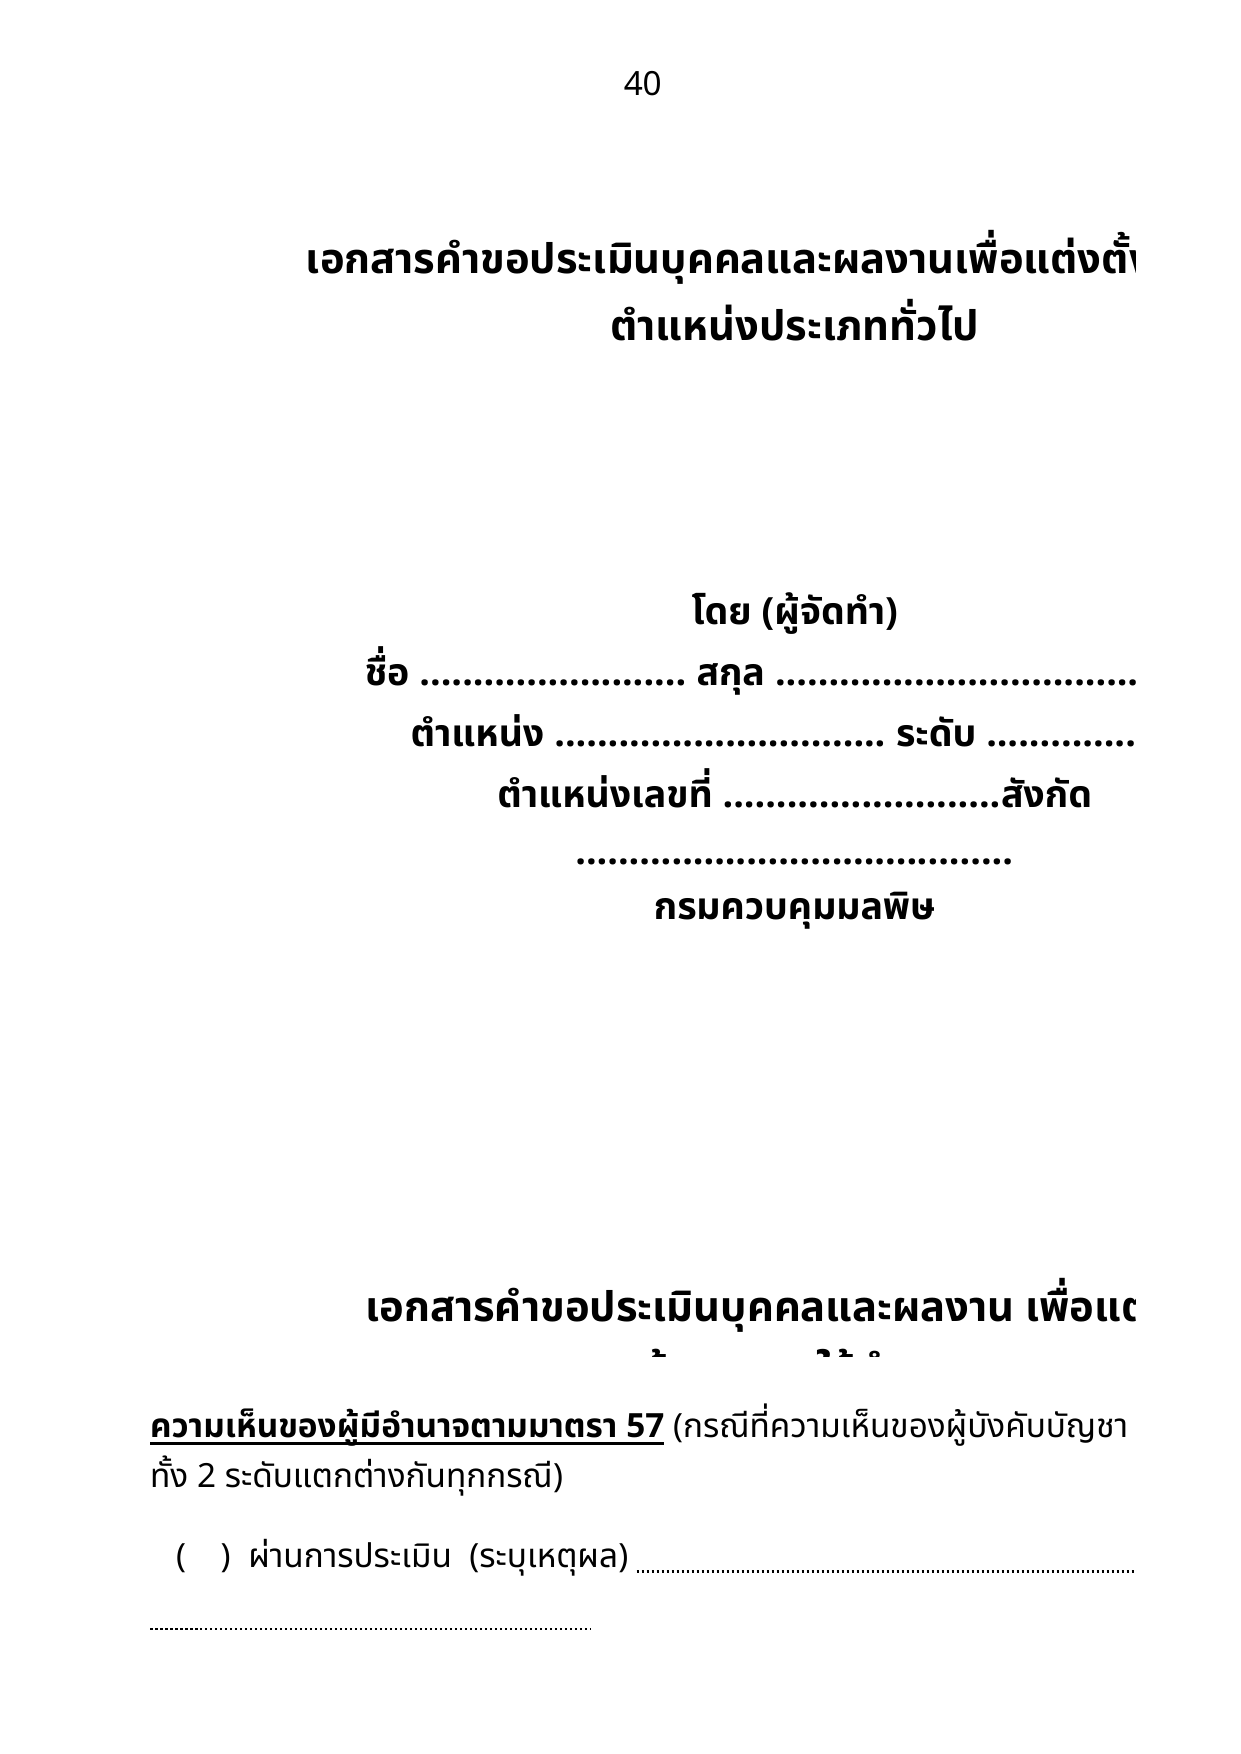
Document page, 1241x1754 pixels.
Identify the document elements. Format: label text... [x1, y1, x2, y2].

text ( ) ผ่านการประเมิน (ระบุเหตุผล) [150, 1532, 1135, 1635]
text ความเห็นของผู้มีอำนาจตามมาตรา 57 (กรณีที่ความเห็นของผู้บังคับบัญชาทั้ง 2 ระดับแตกต่างกันทุกกรณี) [150, 1402, 1135, 1503]
